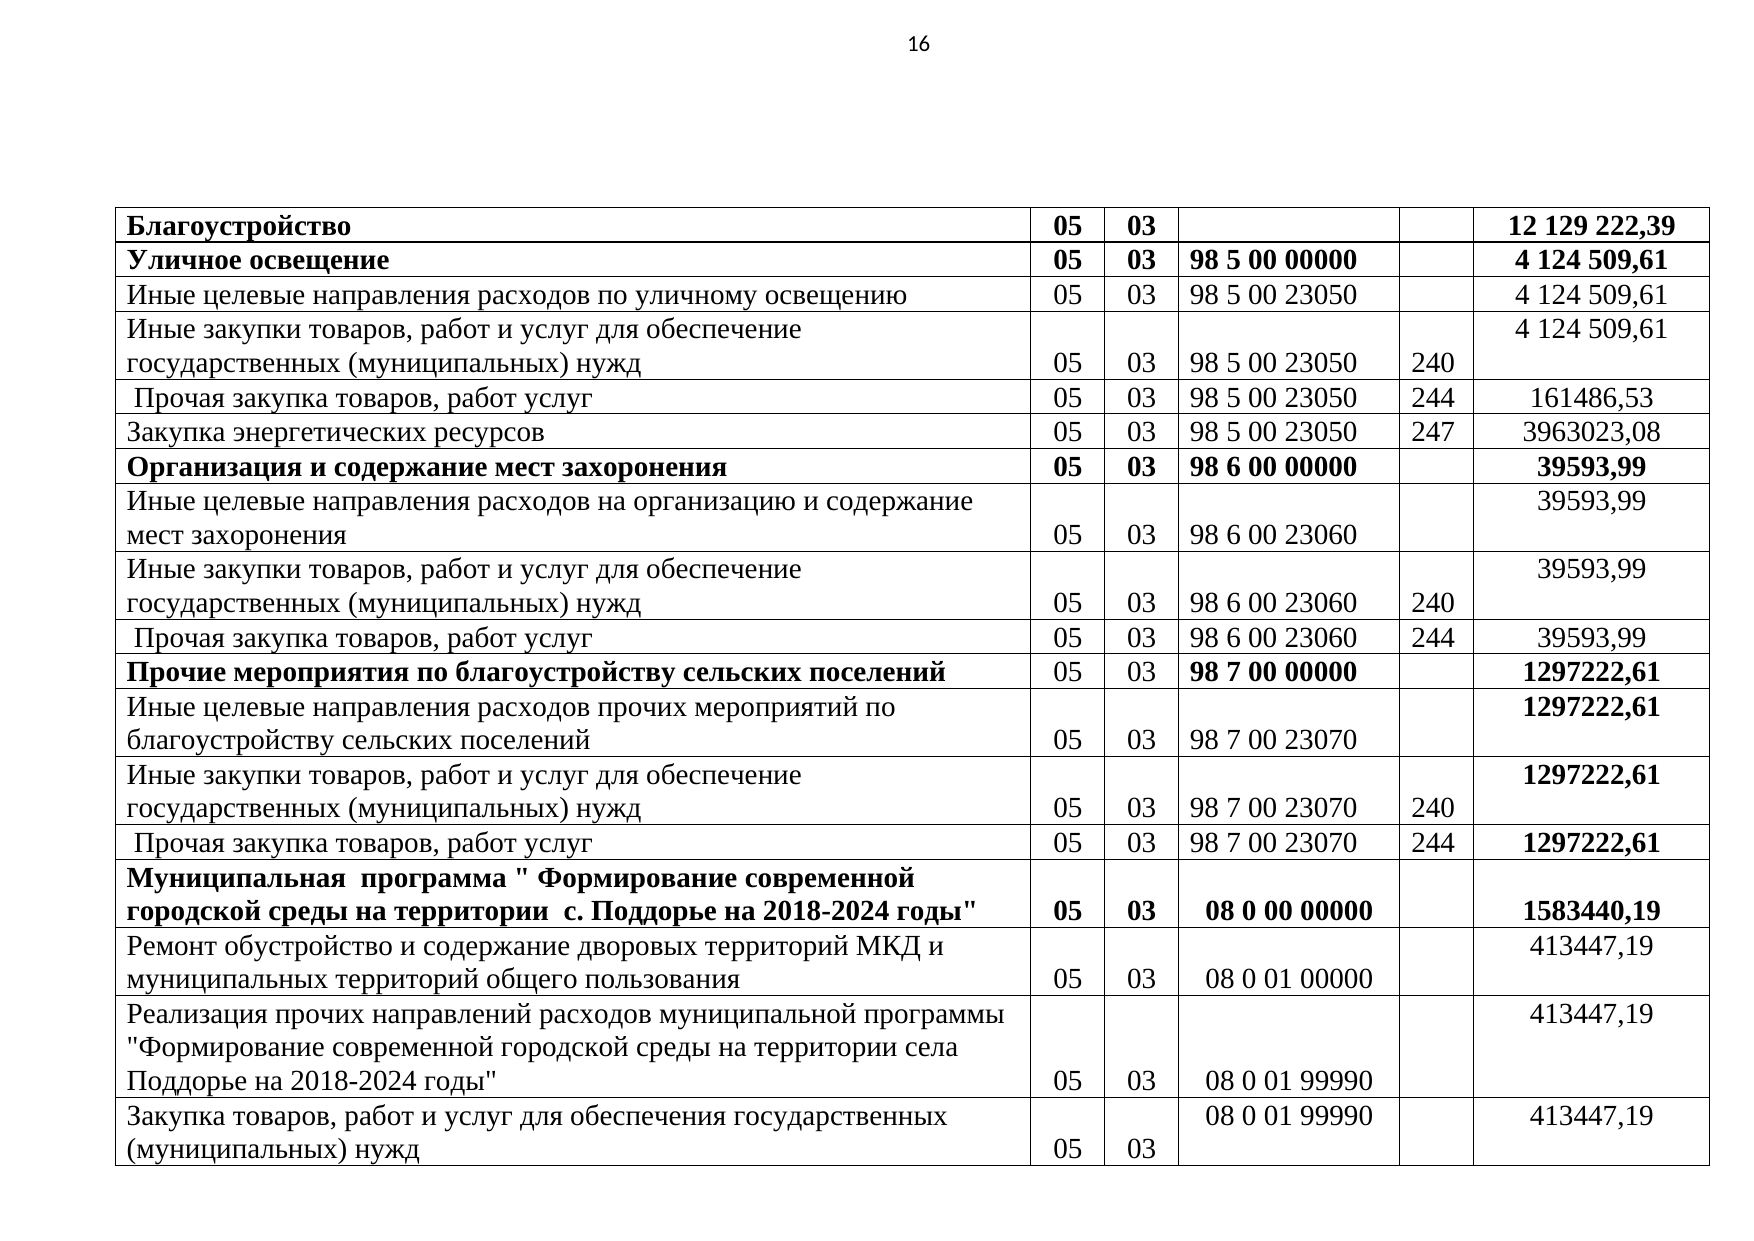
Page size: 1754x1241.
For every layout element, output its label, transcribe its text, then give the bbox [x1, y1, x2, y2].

table_cell 98 6 00 23060 [1179, 552, 1399, 619]
table_cell 03 [1105, 484, 1178, 551]
table_cell 05 [1031, 552, 1104, 619]
table_cell 05 [1031, 825, 1104, 859]
table_cell 05 [1031, 380, 1104, 413]
table_cell [1400, 1098, 1473, 1165]
table_cell 05 [1031, 928, 1104, 995]
table_cell 12 129 222,39 [1474, 208, 1709, 241]
table_cell 1583440,19 [1474, 860, 1709, 927]
table_cell 03 [1105, 552, 1178, 619]
table_cell 08 0 00 00000 [1179, 860, 1399, 927]
table_cell Иные закупки товаров, работ и услуг для обеспечение государственных (муниципальных) нужд [116, 552, 1030, 619]
table_cell 1297222,61 [1474, 757, 1709, 824]
table_cell Благоустройство [116, 208, 1030, 241]
table_cell 39593,99 [1474, 552, 1709, 619]
table_cell 08 0 01 99990 [1179, 1098, 1399, 1165]
table_cell 413447,19 [1474, 928, 1709, 995]
table_cell 03 [1105, 243, 1178, 276]
table_cell Закупка товаров, работ и услуг для обеспечения государственных (муниципальных) нужд [116, 1098, 1030, 1165]
table_cell 98 6 00 23060 [1179, 620, 1399, 653]
table_cell 240 [1400, 757, 1473, 824]
table_cell 03 [1105, 312, 1178, 379]
table_cell 1297222,61 [1474, 654, 1709, 688]
table_cell Ремонт обустройство и содержание дворовых территорий МКД и муниципальных территорий общего пользования [116, 928, 1030, 995]
table_cell 03 [1105, 928, 1178, 995]
table_cell 03 [1105, 996, 1178, 1097]
table_cell 05 [1031, 1098, 1104, 1165]
table_cell [1400, 996, 1473, 1097]
table_cell Иные целевые направления расходов прочих мероприятий по благоустройству сельских поселений [116, 689, 1030, 756]
table_cell 03 [1105, 757, 1178, 824]
table_cell Иные целевые направления расходов на организацию и содержание мест захоронения [116, 484, 1030, 551]
table_cell 1297222,61 [1474, 825, 1709, 859]
table_cell [1400, 654, 1473, 688]
table_cell Прочая закупка товаров, работ услуг [116, 380, 1030, 413]
table_cell 05 [1031, 996, 1104, 1097]
table_cell 413447,19 [1474, 996, 1709, 1097]
table_cell Прочие мероприятия по благоустройству сельских поселений [116, 654, 1030, 688]
table_cell 1297222,61 [1474, 689, 1709, 756]
table_cell 03 [1105, 380, 1178, 413]
table_cell 03 [1105, 208, 1178, 241]
table_cell 244 [1400, 620, 1473, 653]
table_cell 03 [1105, 825, 1178, 859]
table_cell [1179, 208, 1399, 241]
table_cell Закупка энергетических ресурсов [116, 414, 1030, 448]
table_cell 4 124 509,61 [1474, 243, 1709, 276]
table_cell [1400, 689, 1473, 756]
table_cell 05 [1031, 860, 1104, 927]
table_cell 03 [1105, 689, 1178, 756]
table_cell 39593,99 [1474, 620, 1709, 653]
table_cell 98 5 00 23050 [1179, 312, 1399, 379]
table_cell Организация и содержание мест захоронения [116, 449, 1030, 482]
table_cell 3963023,08 [1474, 414, 1709, 448]
table_cell 39593,99 [1474, 484, 1709, 551]
table_cell 98 5 00 23050 [1179, 414, 1399, 448]
table_cell 240 [1400, 552, 1473, 619]
table_cell 05 [1031, 449, 1104, 482]
table_cell 05 [1031, 654, 1104, 688]
table_cell [1400, 860, 1473, 927]
table_cell 05 [1031, 757, 1104, 824]
table_cell 03 [1105, 860, 1178, 927]
table_cell 03 [1105, 654, 1178, 688]
table_cell [1400, 928, 1473, 995]
table_cell 05 [1031, 312, 1104, 379]
table_cell 240 [1400, 312, 1473, 379]
table_cell 05 [1031, 484, 1104, 551]
table_cell 4 124 509,61 [1474, 312, 1709, 379]
table_cell 05 [1031, 243, 1104, 276]
table_cell 03 [1105, 1098, 1178, 1165]
table_cell 244 [1400, 825, 1473, 859]
table_cell 03 [1105, 449, 1178, 482]
table_cell 413447,19 [1474, 1098, 1709, 1165]
table_cell 98 6 00 00000 [1179, 449, 1399, 482]
table_cell 98 5 00 00000 [1179, 243, 1399, 276]
table_cell [1400, 243, 1473, 276]
table_cell Прочая закупка товаров, работ услуг [116, 825, 1030, 859]
table_cell 98 5 00 23050 [1179, 277, 1399, 311]
table_cell 98 7 00 23070 [1179, 825, 1399, 859]
table_cell 98 5 00 23050 [1179, 380, 1399, 413]
table_cell 98 6 00 23060 [1179, 484, 1399, 551]
table_cell 98 7 00 00000 [1179, 654, 1399, 688]
table_cell 05 [1031, 414, 1104, 448]
table_cell 05 [1031, 277, 1104, 311]
table_cell 39593,99 [1474, 449, 1709, 482]
table_cell 05 [1031, 689, 1104, 756]
table_cell 98 7 00 23070 [1179, 689, 1399, 756]
table_cell 05 [1031, 208, 1104, 241]
table_cell 4 124 509,61 [1474, 277, 1709, 311]
table_cell Муниципальная программа " Формирование современной городской среды на территории с. Поддорье на 2018-2024 годы" [116, 860, 1030, 927]
table_cell 08 0 01 99990 [1179, 996, 1399, 1097]
table_cell 98 7 00 23070 [1179, 757, 1399, 824]
table_cell Иные целевые направления расходов по уличному освещению [116, 277, 1030, 311]
table_cell 161486,53 [1474, 380, 1709, 413]
table_cell 03 [1105, 277, 1178, 311]
table_cell 05 [1031, 620, 1104, 653]
table_cell [1400, 484, 1473, 551]
table_cell [1400, 449, 1473, 482]
table_cell Прочая закупка товаров, работ услуг [116, 620, 1030, 653]
table_cell 247 [1400, 414, 1473, 448]
table_cell 244 [1400, 380, 1473, 413]
table_cell 08 0 01 00000 [1179, 928, 1399, 995]
table_cell Иные закупки товаров, работ и услуг для обеспечение государственных (муниципальных) нужд [116, 312, 1030, 379]
table_cell Иные закупки товаров, работ и услуг для обеспечение государственных (муниципальных) нужд [116, 757, 1030, 824]
table_cell 03 [1105, 620, 1178, 653]
table_cell 03 [1105, 414, 1178, 448]
table_cell [1400, 208, 1473, 241]
table_cell Уличное освещение [116, 243, 1030, 276]
table_cell [1400, 277, 1473, 311]
